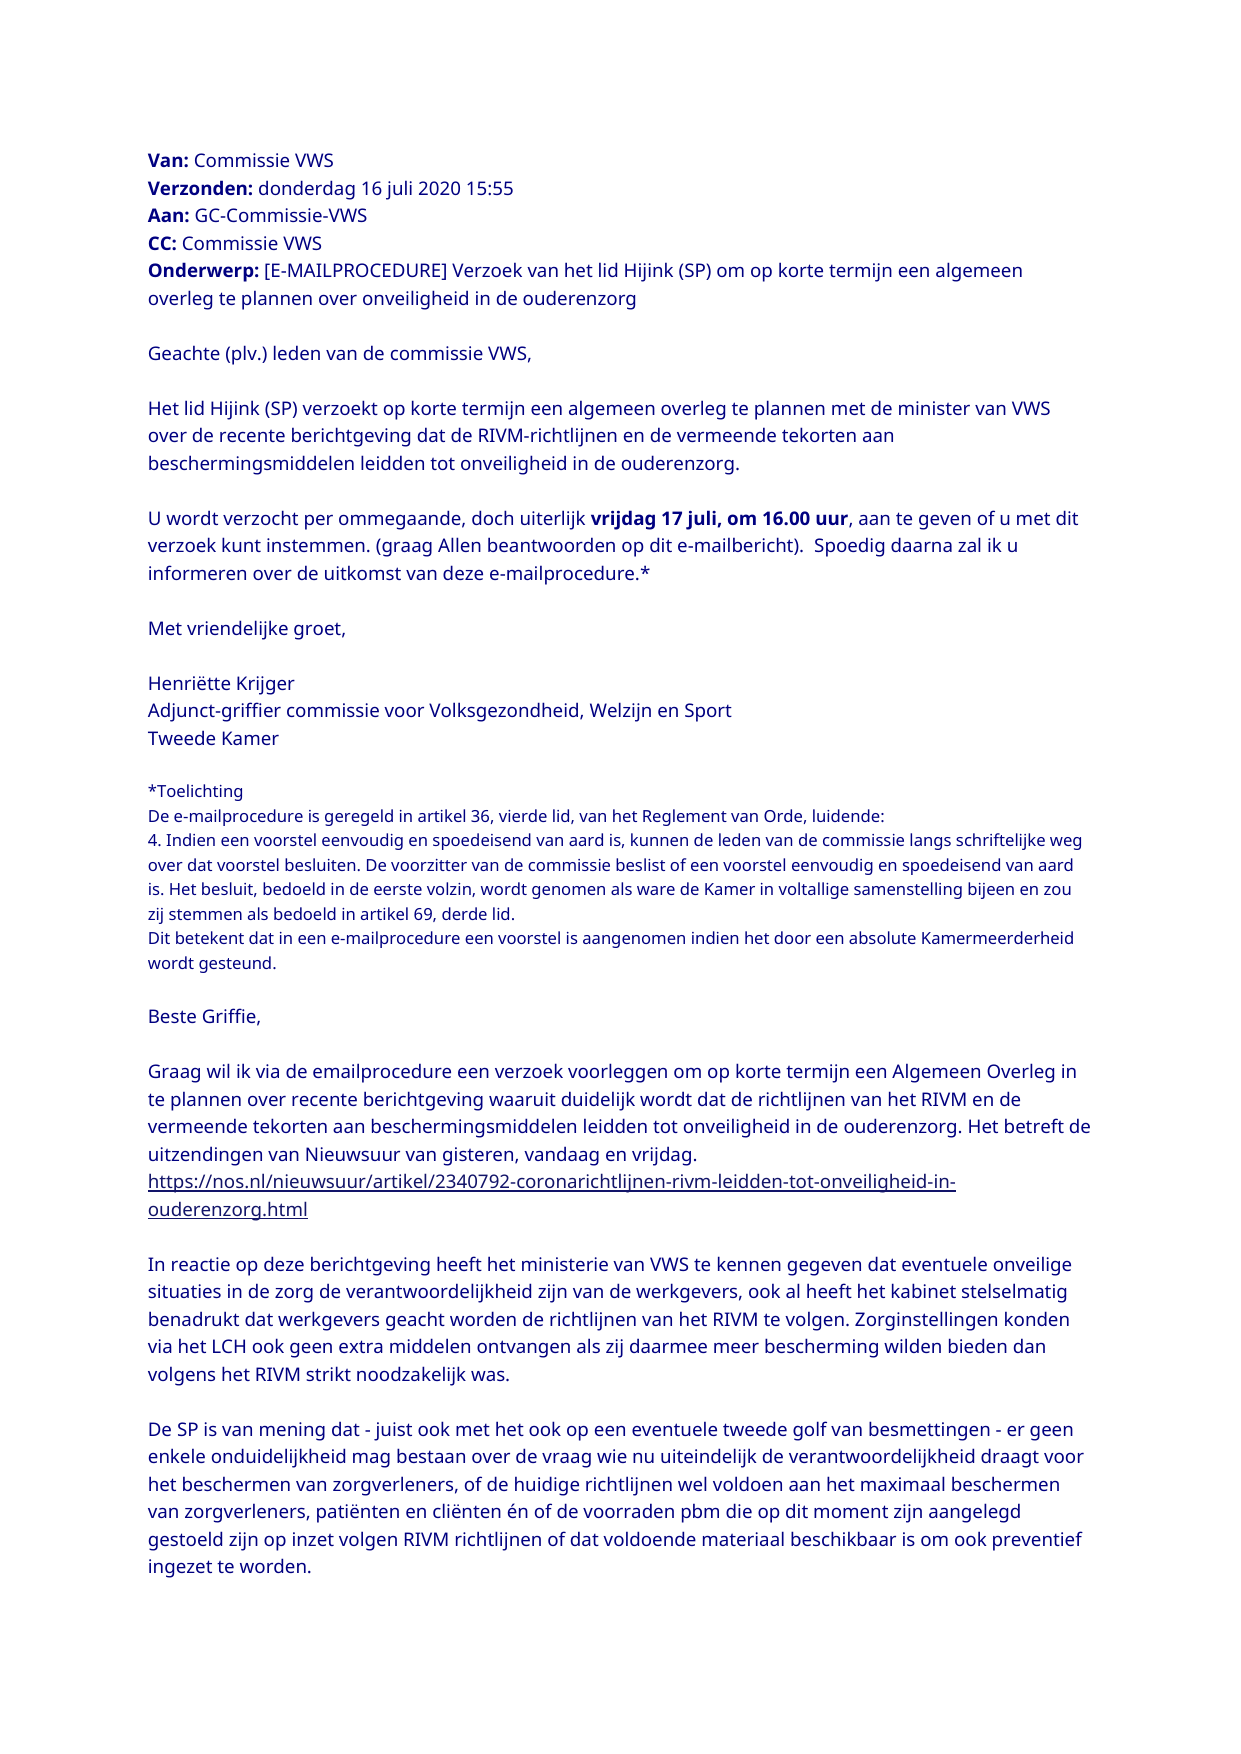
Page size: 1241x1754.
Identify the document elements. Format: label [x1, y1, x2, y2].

text [148, 148, 1093, 1579]
